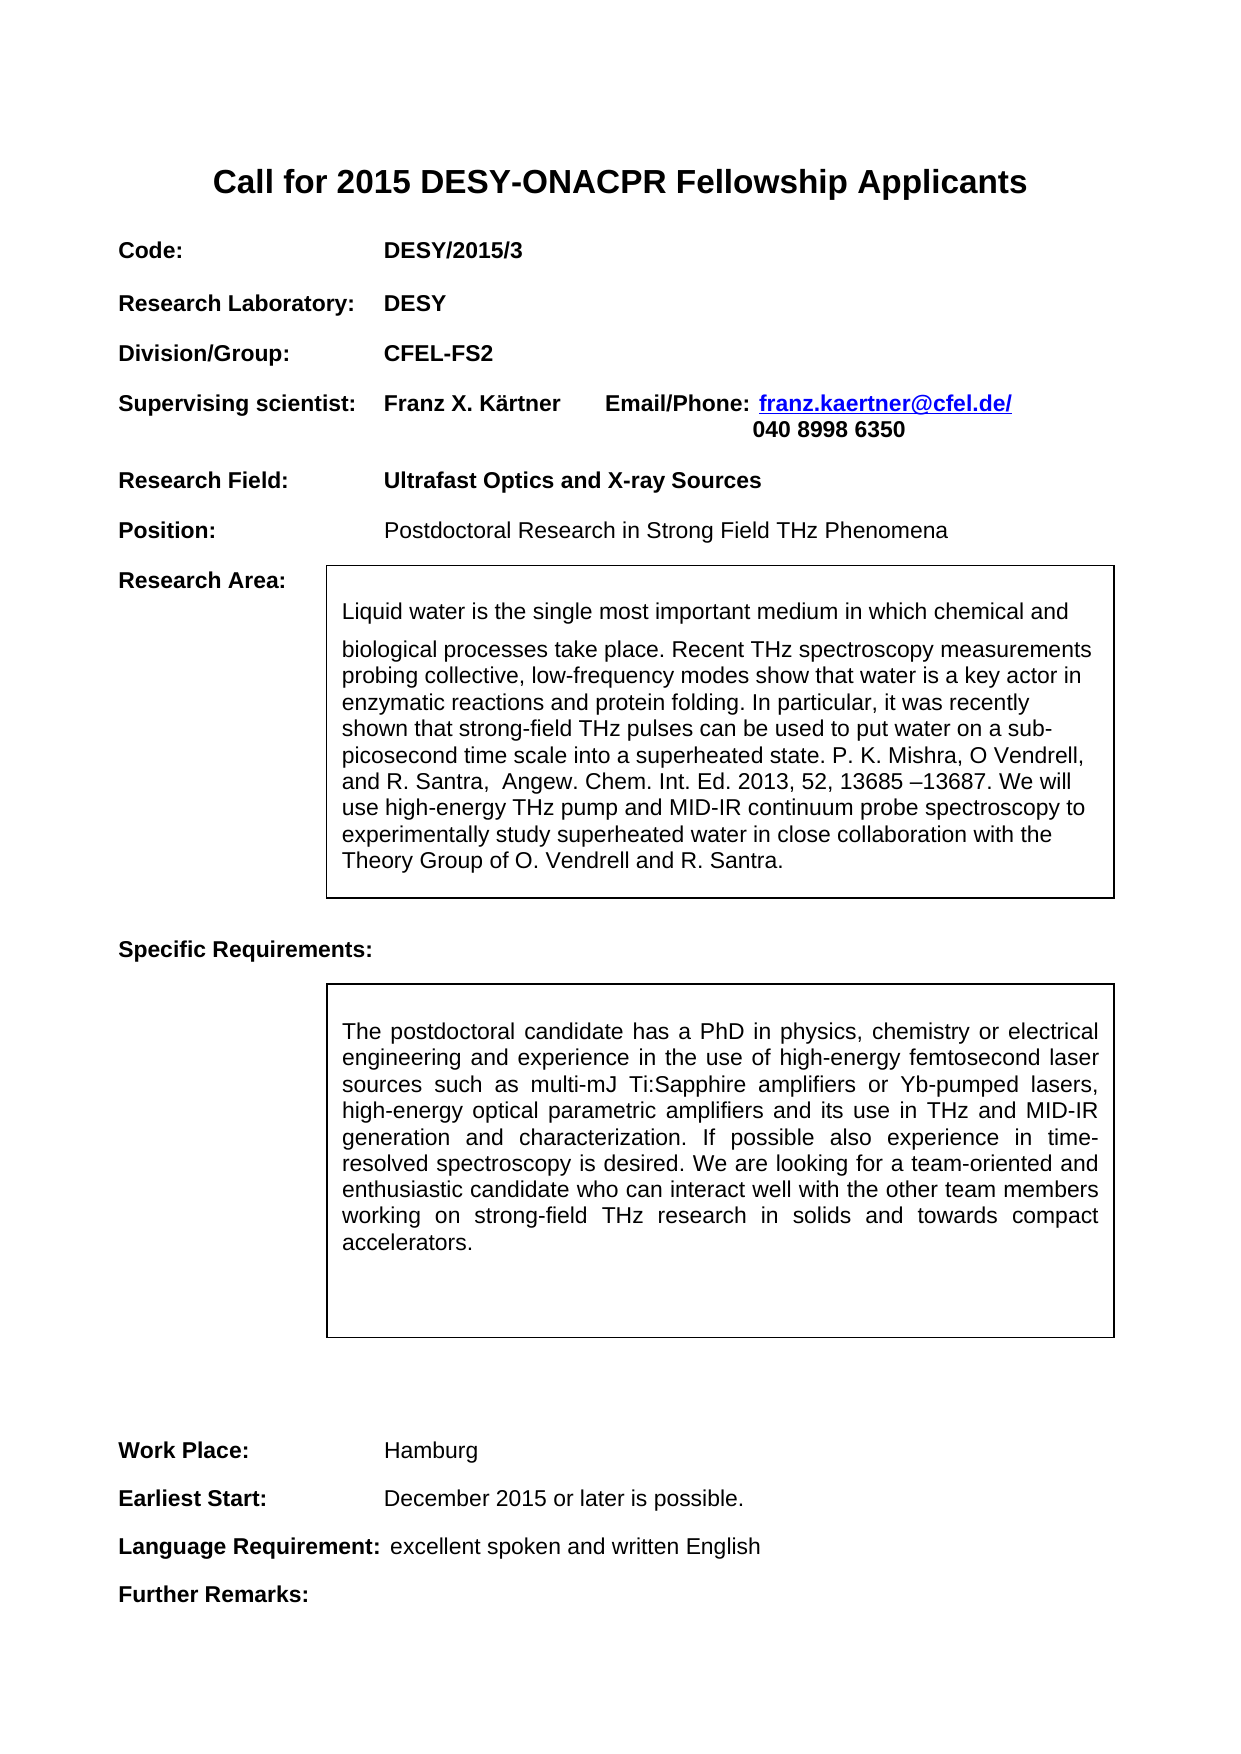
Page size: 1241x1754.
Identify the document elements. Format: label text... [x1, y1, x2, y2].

text Research Area: [118, 567, 326, 594]
subtitle Code: DESY/2015/3 [118, 237, 1122, 263]
subtitle Division/Group: CFEL-FS2 [118, 340, 1122, 366]
subtitle Research Field: Ultrafast Optics and X-ray Sources [118, 467, 1122, 493]
text Language Requirement: excellent spoken and written English [118, 1533, 1122, 1559]
text Position: Postdoctoral Research in Strong Field THz Phenomena [118, 517, 1122, 543]
subtitle Supervising scientist: Franz X. Kärtner Email/Phone: franz.kaertner@cfel.de/ 040 8998 6350 [118, 390, 1122, 443]
subtitle Research Laboratory: DESY [118, 289, 1122, 316]
text Call for 2015 DESY-ONACPR Fellowship Applicants [118, 162, 1122, 201]
text Specific Requirements: [118, 936, 1122, 963]
text Work Place: Hamburg [118, 1437, 1122, 1463]
text Earliest Start: December 2015 or later is possible. [118, 1485, 1122, 1511]
text Further Remarks: [118, 1581, 1122, 1607]
